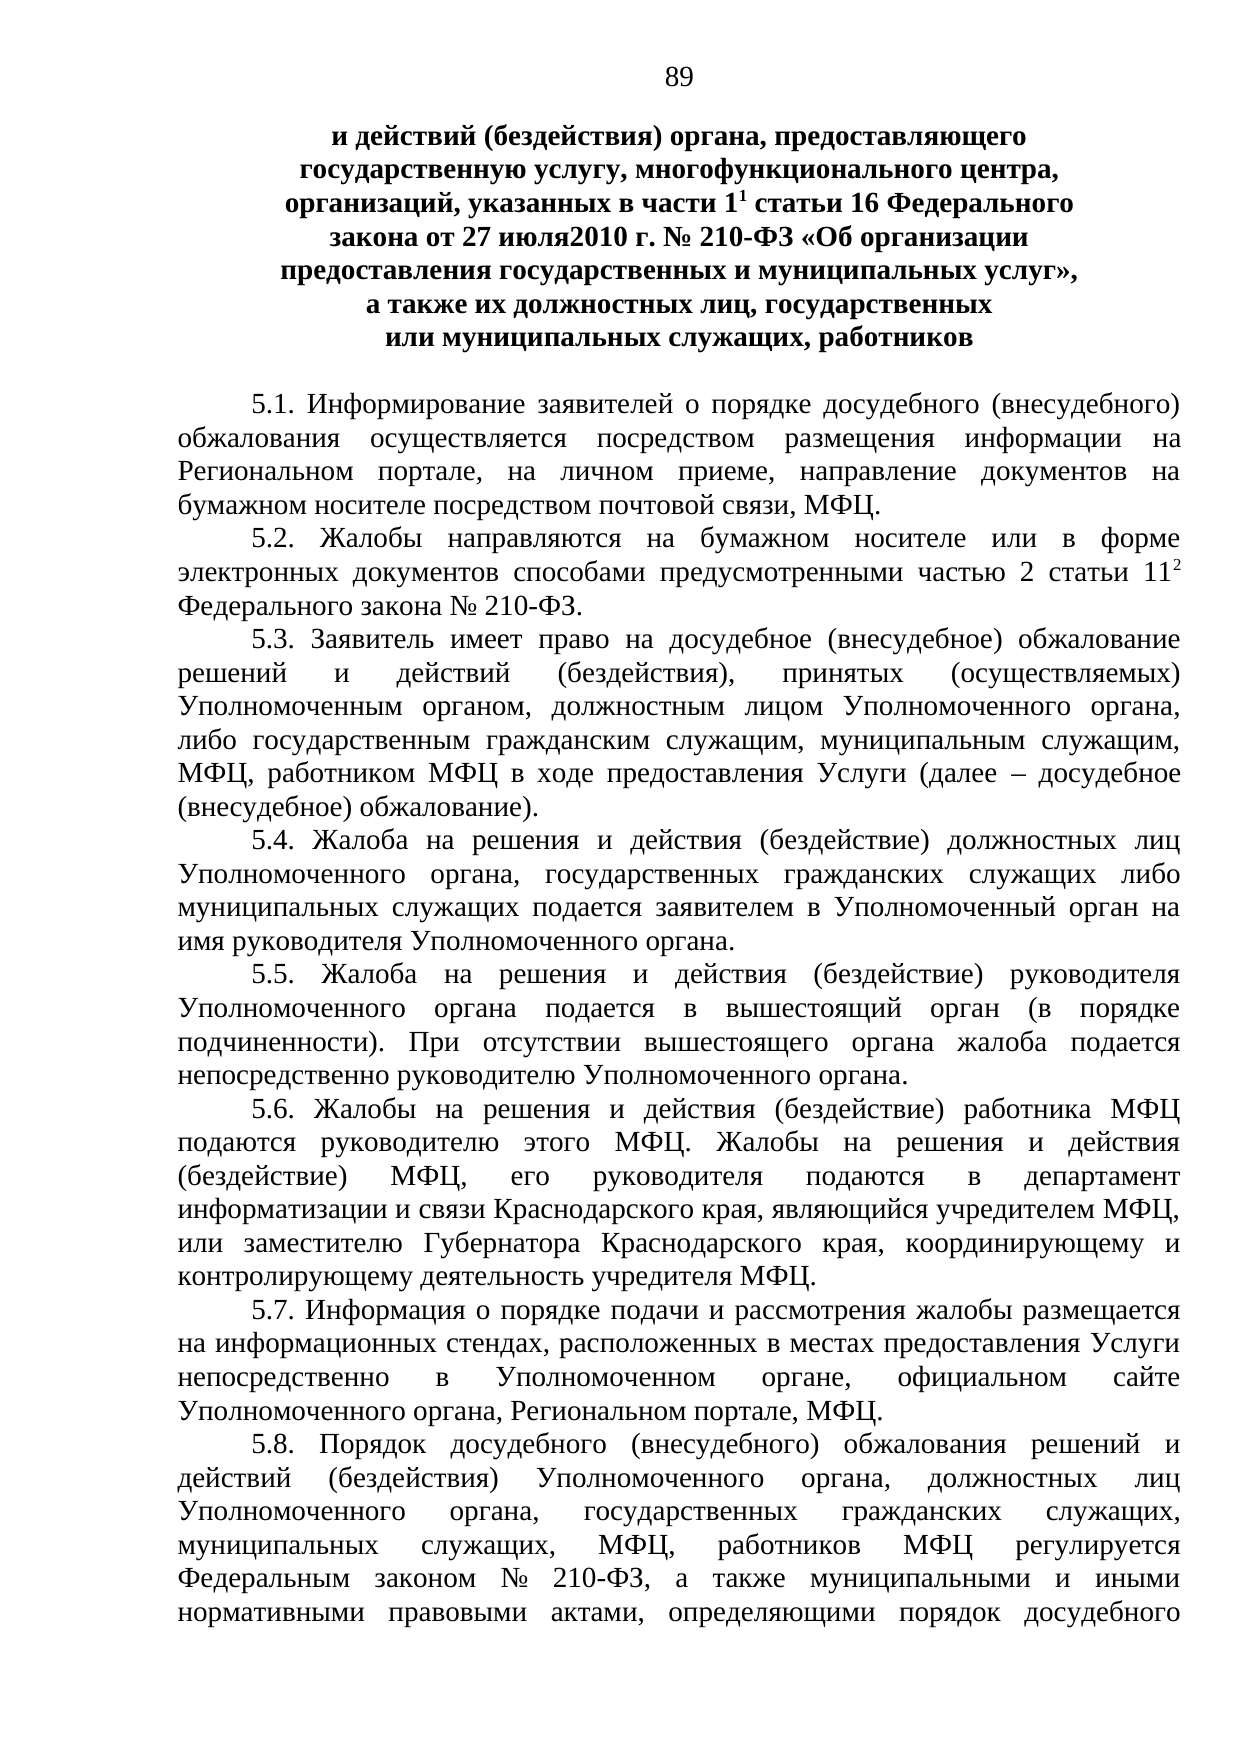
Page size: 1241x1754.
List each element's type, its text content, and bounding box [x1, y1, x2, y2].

text организаций, указанных в части 11 статьи 16 Федерального [177, 185, 1181, 219]
text 5.6. Жалобы на решения и действия (бездействие) работника МФЦ подаются руководителю этого МФЦ. Жалобы на решения и действия (бездействие) МФЦ, его руководителя подаются в департамент информатизации и связи Краснодарского края, являющийся учредителем МФЦ, или заместителю Губернатора Краснодарского края, координирующему и контролирующему деятельность учредителя МФЦ. [177, 1091, 1181, 1292]
text 5.4. Жалоба на решения и действия (бездействие) должностных лиц Уполномоченного органа, государственных гражданских служащих либо муниципальных служащих подается заявителем в Уполномоченный орган на имя руководителя Уполномоченного органа. [177, 822, 1181, 957]
text 5.7. Информация о порядке подачи и рассмотрения жалобы размещается на информационных стендах, расположенных в местах предоставления Услуги непосредственно в Уполномоченном органе, официальном сайте Уполномоченного органа, Региональном портале, МФЦ. [177, 1292, 1181, 1426]
text закона от 27 июля2010 г. № 210-ФЗ «Об организации [177, 219, 1181, 252]
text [177, 1426, 1181, 1627]
text 5.2. Жалобы направляются на бумажном носителе или в форме электронных документов способами предусмотренными частью 2 статьи 112 Федерального закона № 210-ФЗ. [177, 521, 1181, 621]
text 5.5. Жалоба на решения и действия (бездействие) руководителя Уполномоченного органа подается в вышестоящий орган (в порядке подчиненности). При отсутствии вышестоящего органа жалоба подается непосредственно руководителю Уполномоченного органа. [177, 957, 1181, 1091]
text государственную услугу, многофункционального центра, [177, 152, 1181, 185]
text и действий (бездействия) органа, предоставляющего [177, 118, 1181, 152]
text предоставления государственных и муниципальных услуг», [177, 252, 1181, 286]
text а также их должностных лиц, государственных [177, 286, 1181, 319]
text или муниципальных служащих, работников [177, 319, 1181, 353]
text 5.1. Информирование заявителей о порядке досудебного (внесудебного) обжалования осуществляется посредством размещения информации на Региональном портале, на личном приеме, направление документов на бумажном носителе посредством почтовой связи, МФЦ. [177, 386, 1181, 521]
text 5.3. Заявитель имеет право на досудебное (внесудебное) обжалование решений и действий (бездействия), принятых (осуществляемых) Уполномоченным органом, должностным лицом Уполномоченного органа, либо государственным гражданским служащим, муниципальным служащим, МФЦ, работником МФЦ в ходе предоставления Услуги (далее – досудебное (внесудебное) обжалование). [177, 621, 1181, 822]
